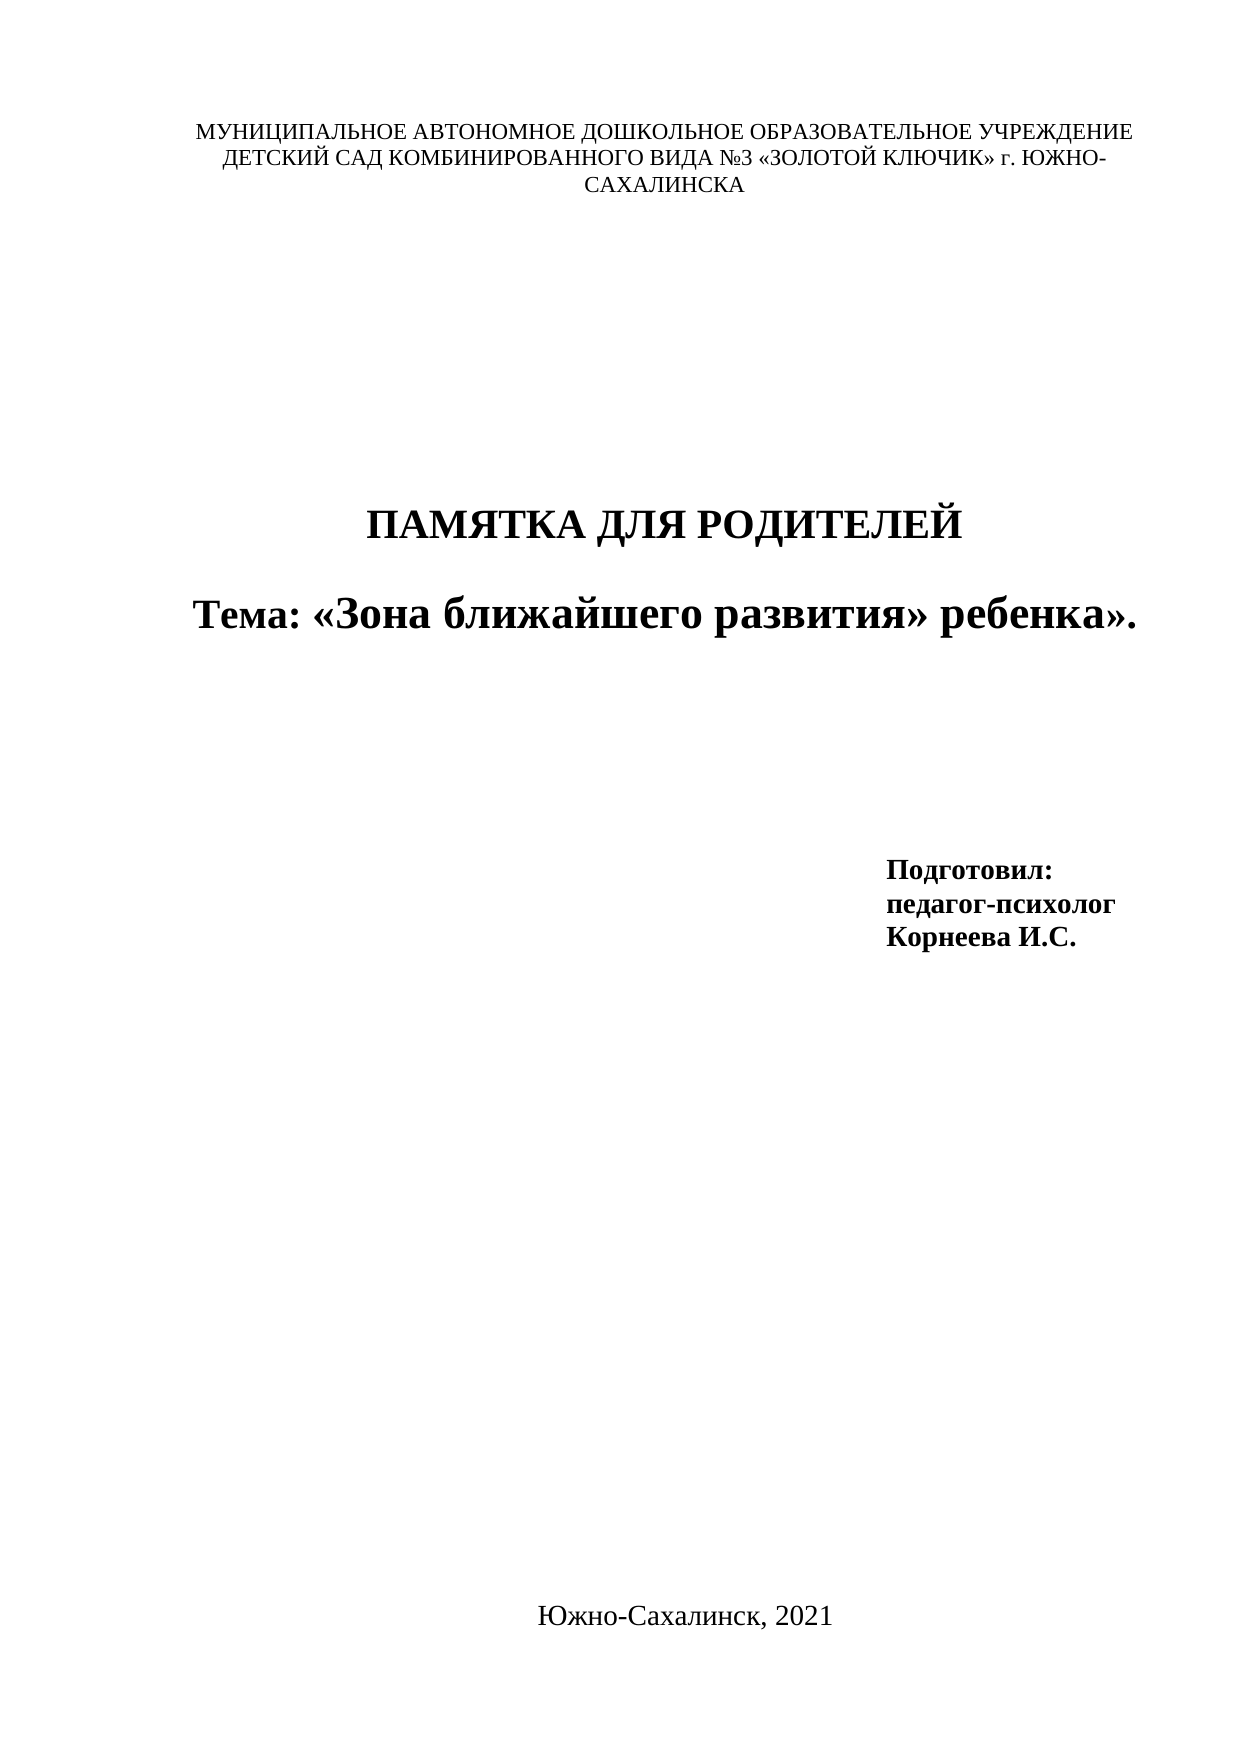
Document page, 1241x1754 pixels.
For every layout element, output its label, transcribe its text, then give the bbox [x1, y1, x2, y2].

text ПАМЯТКА ДЛЯ РОДИТЕЛЕЙ [177, 499, 1152, 547]
text педагог-психолог [886, 886, 1152, 919]
text Тема: «Зона ближайшего развития» ребенка». [177, 585, 1152, 638]
text МУНИЦИПАЛЬНОЕ АВТОНОМНОЕ ДОШКОЛЬНОЕ ОБРАЗОВАТЕЛЬНОЕ УЧРЕЖДЕНИЕ [177, 118, 1152, 144]
text Подготовил: [886, 852, 1152, 886]
text Южно-Сахалинск, 2021 [192, 1598, 1137, 1631]
text Корнеева И.С. [886, 919, 1152, 953]
text ДЕТСКИЙ САД КОМБИНИРОВАННОГО ВИДА №3 «ЗОЛОТОЙ КЛЮЧИК» г. ЮЖНО-САХАЛИНСКА [177, 144, 1152, 197]
